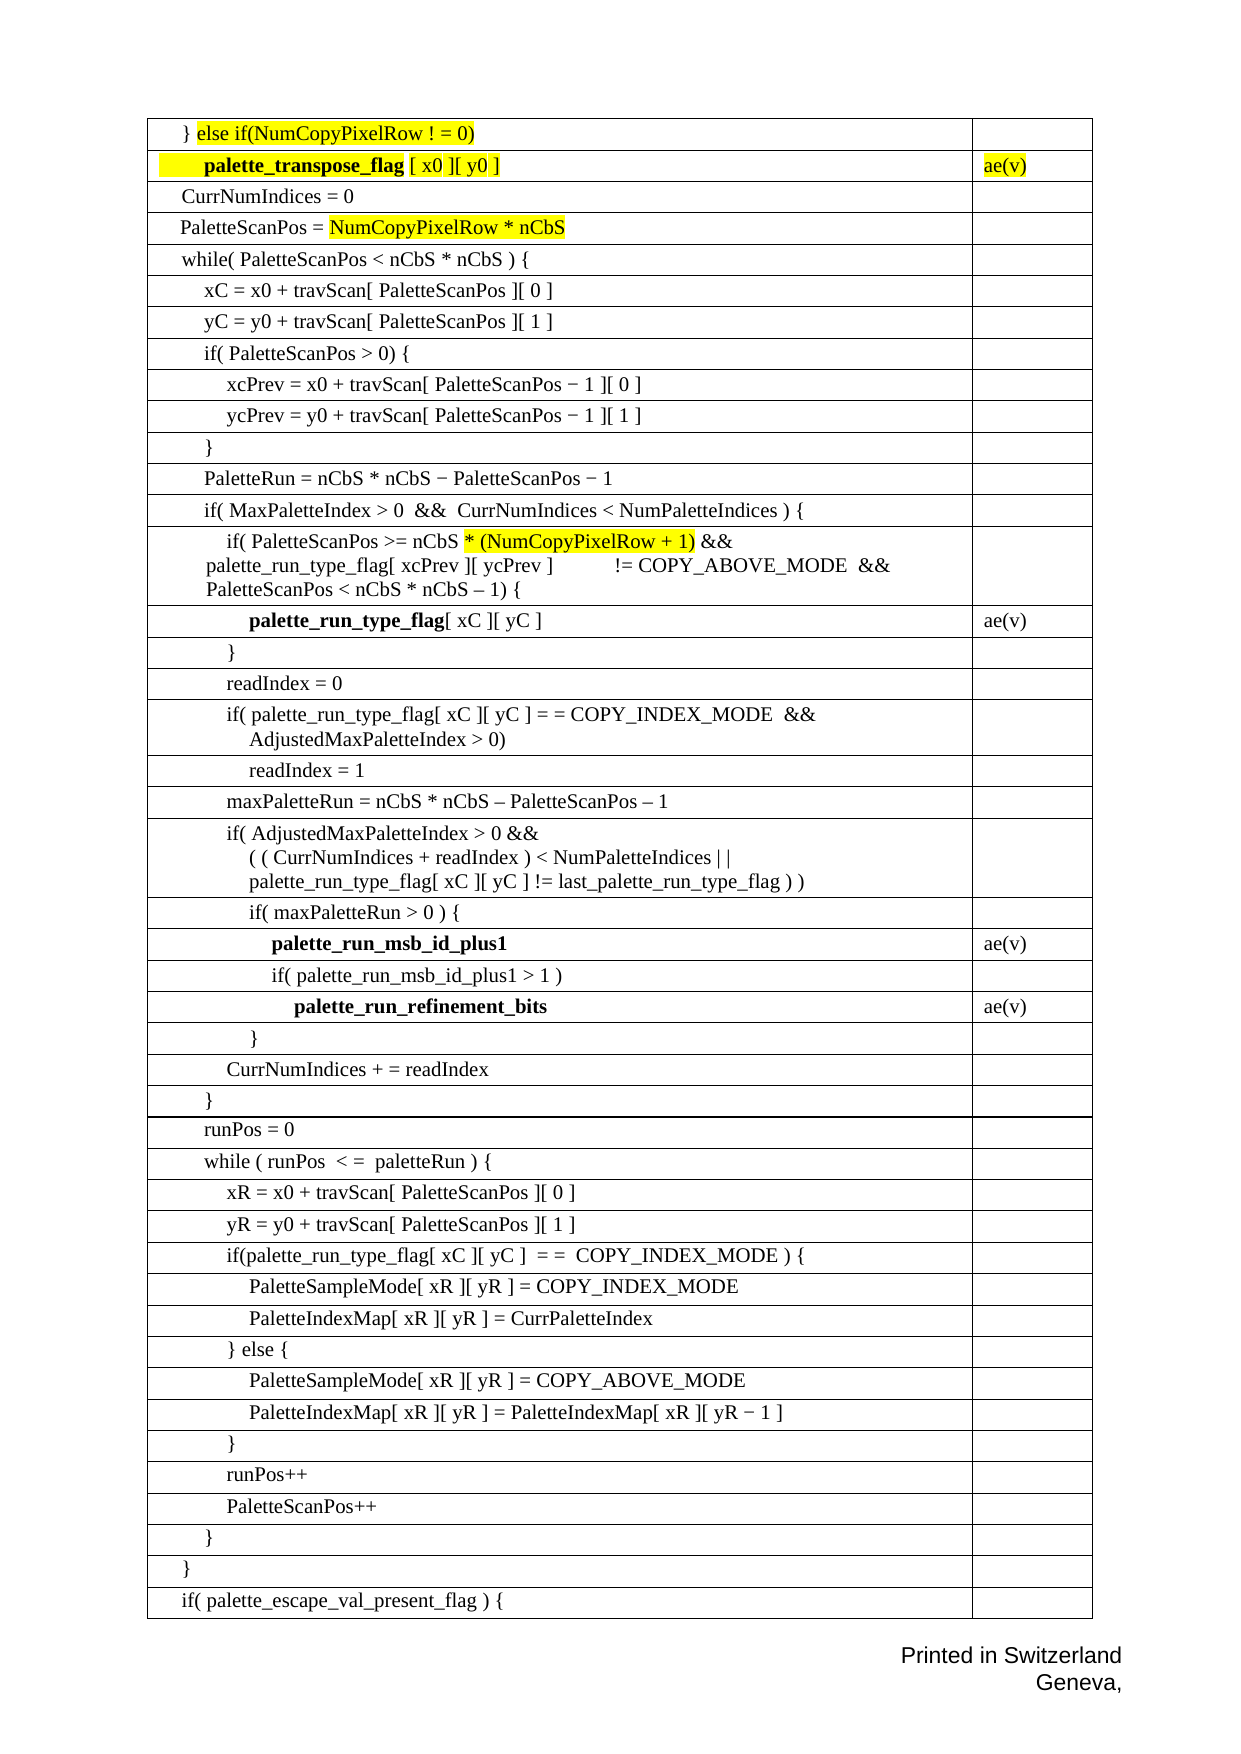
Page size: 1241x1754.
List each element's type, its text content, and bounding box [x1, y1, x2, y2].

table_cell [973, 669, 1092, 699]
table_cell [973, 1023, 1092, 1054]
table_cell [973, 700, 1092, 755]
table_cell ycPrev = y0 + travScan[ PaletteScanPos − 1 ][ 1 ] [148, 401, 972, 432]
table_cell CurrNumIndices = 0 [148, 182, 972, 212]
table_cell [973, 1274, 1092, 1304]
table_cell yC = y0 + travScan[ PaletteScanPos ][ 1 ] [148, 307, 972, 338]
table_cell xR = x0 + travScan[ PaletteScanPos ][ 0 ] [148, 1180, 972, 1210]
table_cell if( palette_run_type_flag[ xC ][ yC ] = = COPY_INDEX_MODE && AdjustedMaxPaletteIndex > 0) [148, 700, 972, 755]
table_cell [973, 370, 1092, 400]
table_cell if(palette_run_type_flag[ xC ][ yC ] = = COPY_INDEX_MODE ) { [148, 1243, 972, 1273]
table_cell [973, 245, 1092, 275]
table_cell [973, 1400, 1092, 1430]
table_cell ae(v) [973, 606, 1092, 637]
table_cell PaletteScanPos = NumCopyPixelRow * nCbS [148, 213, 972, 243]
table_cell [973, 213, 1092, 243]
table_cell [973, 1588, 1092, 1618]
table_cell [973, 756, 1092, 786]
table_cell [973, 1494, 1092, 1524]
table_cell [973, 182, 1092, 212]
table_cell if( PaletteScanPos > 0) { [148, 339, 972, 369]
table_cell [973, 1211, 1092, 1242]
table_cell readIndex = 1 [148, 756, 972, 786]
table_cell [973, 464, 1092, 494]
table_cell [973, 961, 1092, 991]
table_cell [973, 898, 1092, 928]
table_cell [973, 1556, 1092, 1587]
table_cell [973, 1337, 1092, 1367]
table_cell xcPrev = x0 + travScan[ PaletteScanPos − 1 ][ 0 ] [148, 370, 972, 400]
table_cell [973, 401, 1092, 432]
table_cell if( palette_escape_val_present_flag ) { [148, 1588, 972, 1618]
table_cell if( MaxPaletteIndex > 0 && CurrNumIndices < NumPaletteIndices ) { [148, 495, 972, 526]
table_cell palette_run_msb_id_plus1 [148, 929, 972, 959]
table_cell yR = y0 + travScan[ PaletteScanPos ][ 1 ] [148, 1211, 972, 1242]
table_cell [973, 638, 1092, 668]
table_cell while ( runPos < = paletteRun ) { [148, 1149, 972, 1179]
table_cell palette_run_type_flag[ xC ][ yC ] [148, 606, 972, 637]
table_cell } else { [148, 1337, 972, 1367]
table_cell } [148, 1556, 972, 1587]
table_cell [973, 1086, 1092, 1116]
table_cell while( PaletteScanPos < nCbS * nCbS ) { [148, 245, 972, 275]
table_cell [973, 1368, 1092, 1398]
table_cell PaletteRun = nCbS * nCbS − PaletteScanPos − 1 [148, 464, 972, 494]
table_cell ae(v) [973, 151, 1092, 181]
table_cell } [148, 1086, 972, 1116]
table_cell PaletteIndexMap[ xR ][ yR ] = PaletteIndexMap[ xR ][ yR − 1 ] [148, 1400, 972, 1430]
table_cell } [148, 433, 972, 463]
table_cell } [148, 1023, 972, 1054]
table_cell [973, 819, 1092, 897]
table_cell [973, 1243, 1092, 1273]
table_cell [973, 1525, 1092, 1555]
table_cell [973, 1431, 1092, 1461]
table_cell PaletteScanPos++ [148, 1494, 972, 1524]
table_cell [973, 527, 1092, 605]
table_cell [973, 1180, 1092, 1210]
table_cell palette_transpose_flag [ x0 ][ y0 ] [148, 151, 972, 181]
table_cell ae(v) [973, 992, 1092, 1022]
table_cell [973, 276, 1092, 306]
table_cell readIndex = 0 [148, 669, 972, 699]
table_cell ae(v) [973, 929, 1092, 959]
table_cell [973, 495, 1092, 526]
table_cell [973, 119, 1092, 149]
table_cell if( maxPaletteRun > 0 ) { [148, 898, 972, 928]
table_cell runPos = 0 [148, 1118, 972, 1148]
table_cell if( palette_run_msb_id_plus1 > 1 ) [148, 961, 972, 991]
table_cell runPos++ [148, 1462, 972, 1493]
table_cell maxPaletteRun = nCbS * nCbS – PaletteScanPos – 1 [148, 787, 972, 817]
table_cell PaletteIndexMap[ xR ][ yR ] = CurrPaletteIndex [148, 1306, 972, 1336]
table_cell xC = x0 + travScan[ PaletteScanPos ][ 0 ] [148, 276, 972, 306]
table_cell palette_run_refinement_bits [148, 992, 972, 1022]
table_cell } [148, 638, 972, 668]
table_cell } [148, 1431, 972, 1461]
table_cell [973, 339, 1092, 369]
table_cell [973, 1055, 1092, 1085]
table_cell [973, 1306, 1092, 1336]
table_cell [973, 433, 1092, 463]
table_cell if( AdjustedMaxPaletteIndex > 0 && ( ( CurrNumIndices + readIndex ) < NumPaletteIndices | | palette_run_type_flag[ xC ][ yC ] != last_palette_run_type_flag ) ) [148, 819, 972, 897]
table_cell if( PaletteScanPos >= nCbS * (NumCopyPixelRow + 1) && palette_run_type_flag[ xcPrev ][ ycPrev ] != COPY_ABOVE_MODE && PaletteScanPos < nCbS * nCbS – 1) { [148, 527, 972, 605]
table_cell [973, 787, 1092, 817]
table_cell [973, 307, 1092, 338]
table_cell [973, 1462, 1092, 1493]
table_cell } [148, 1525, 972, 1555]
table_cell PaletteSampleMode[ xR ][ yR ] = COPY_INDEX_MODE [148, 1274, 972, 1304]
table_cell PaletteSampleMode[ xR ][ yR ] = COPY_ABOVE_MODE [148, 1368, 972, 1398]
table_cell } else if(NumCopyPixelRow ! = 0) [148, 119, 972, 149]
table_cell CurrNumIndices + = readIndex [148, 1055, 972, 1085]
table_cell [973, 1118, 1092, 1148]
table_cell [973, 1149, 1092, 1179]
